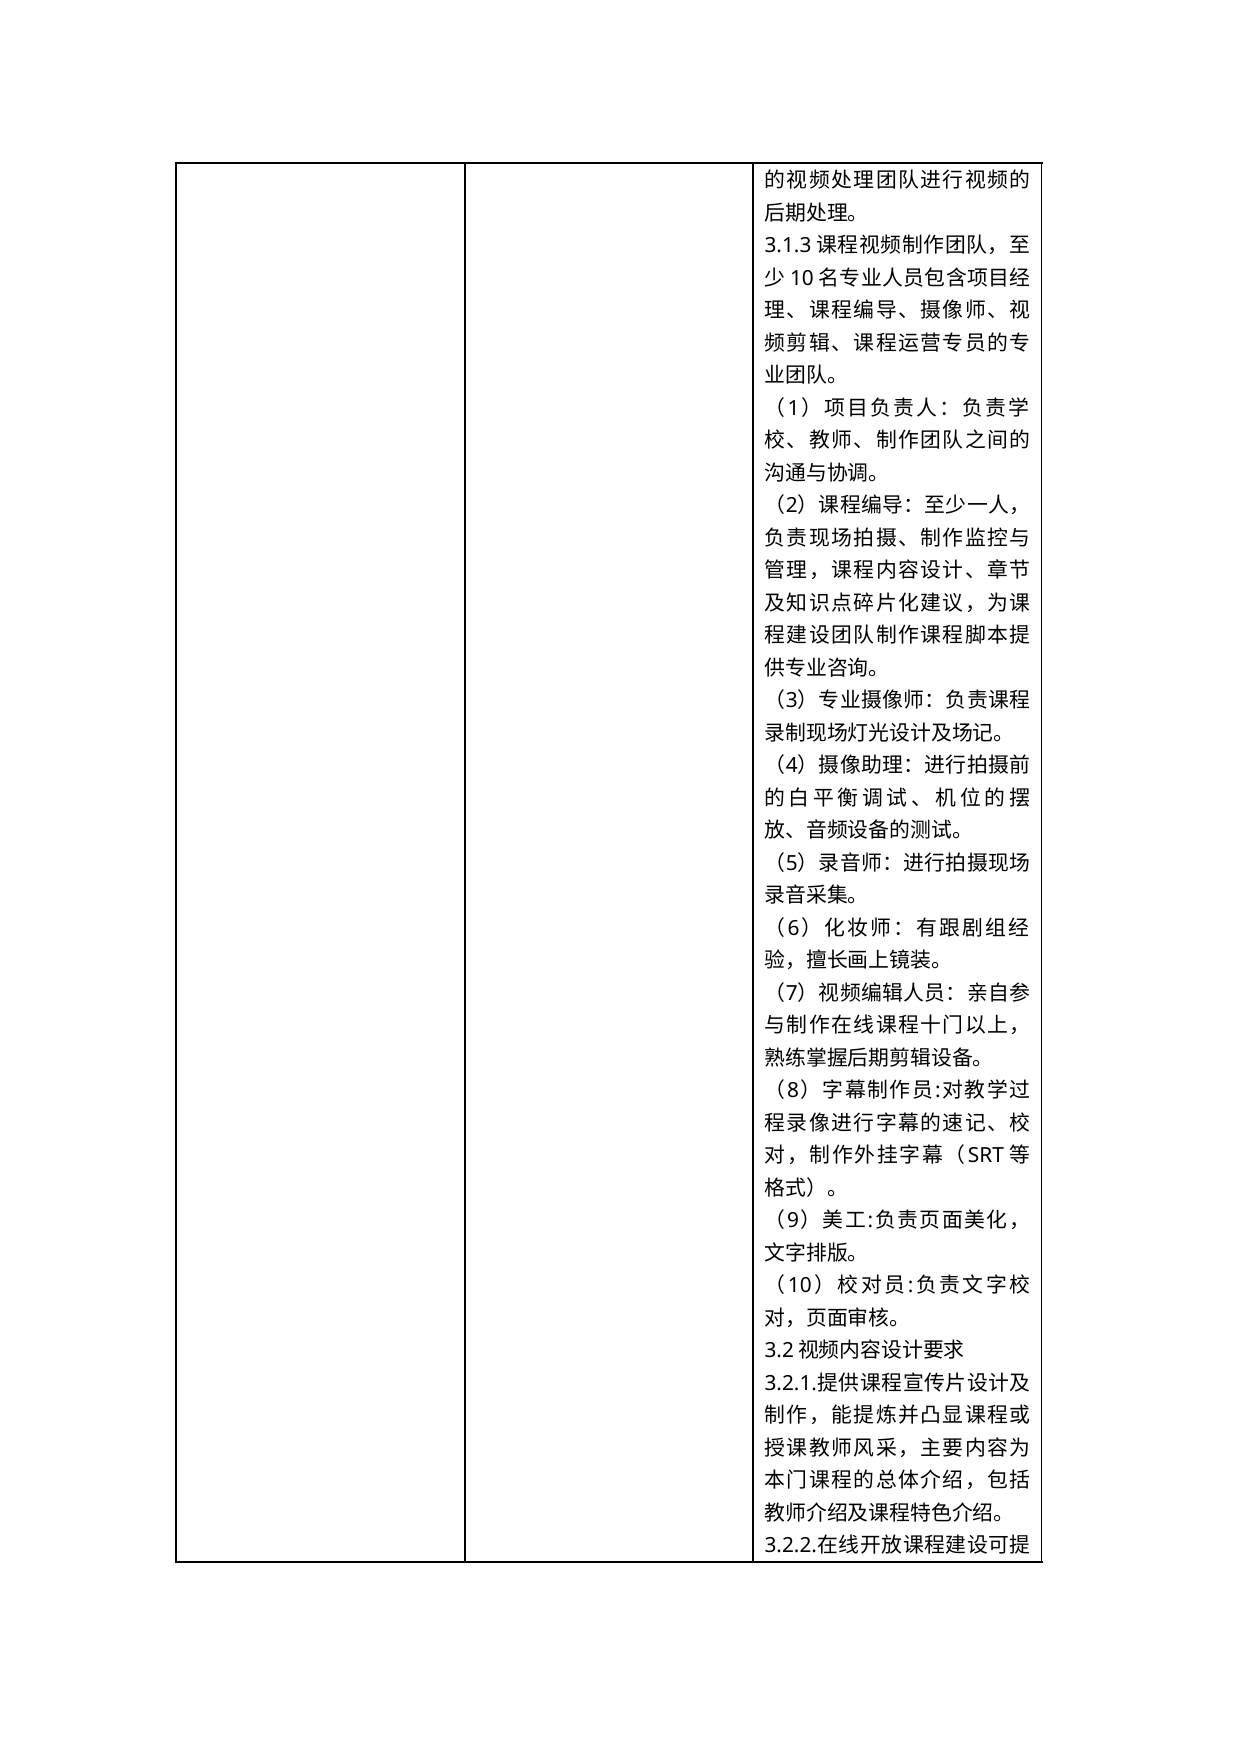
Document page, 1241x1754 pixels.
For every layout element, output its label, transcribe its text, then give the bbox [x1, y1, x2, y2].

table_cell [754, 164, 1041, 1561]
table_cell [466, 164, 752, 1561]
table_cell 1 [177, 164, 464, 1561]
